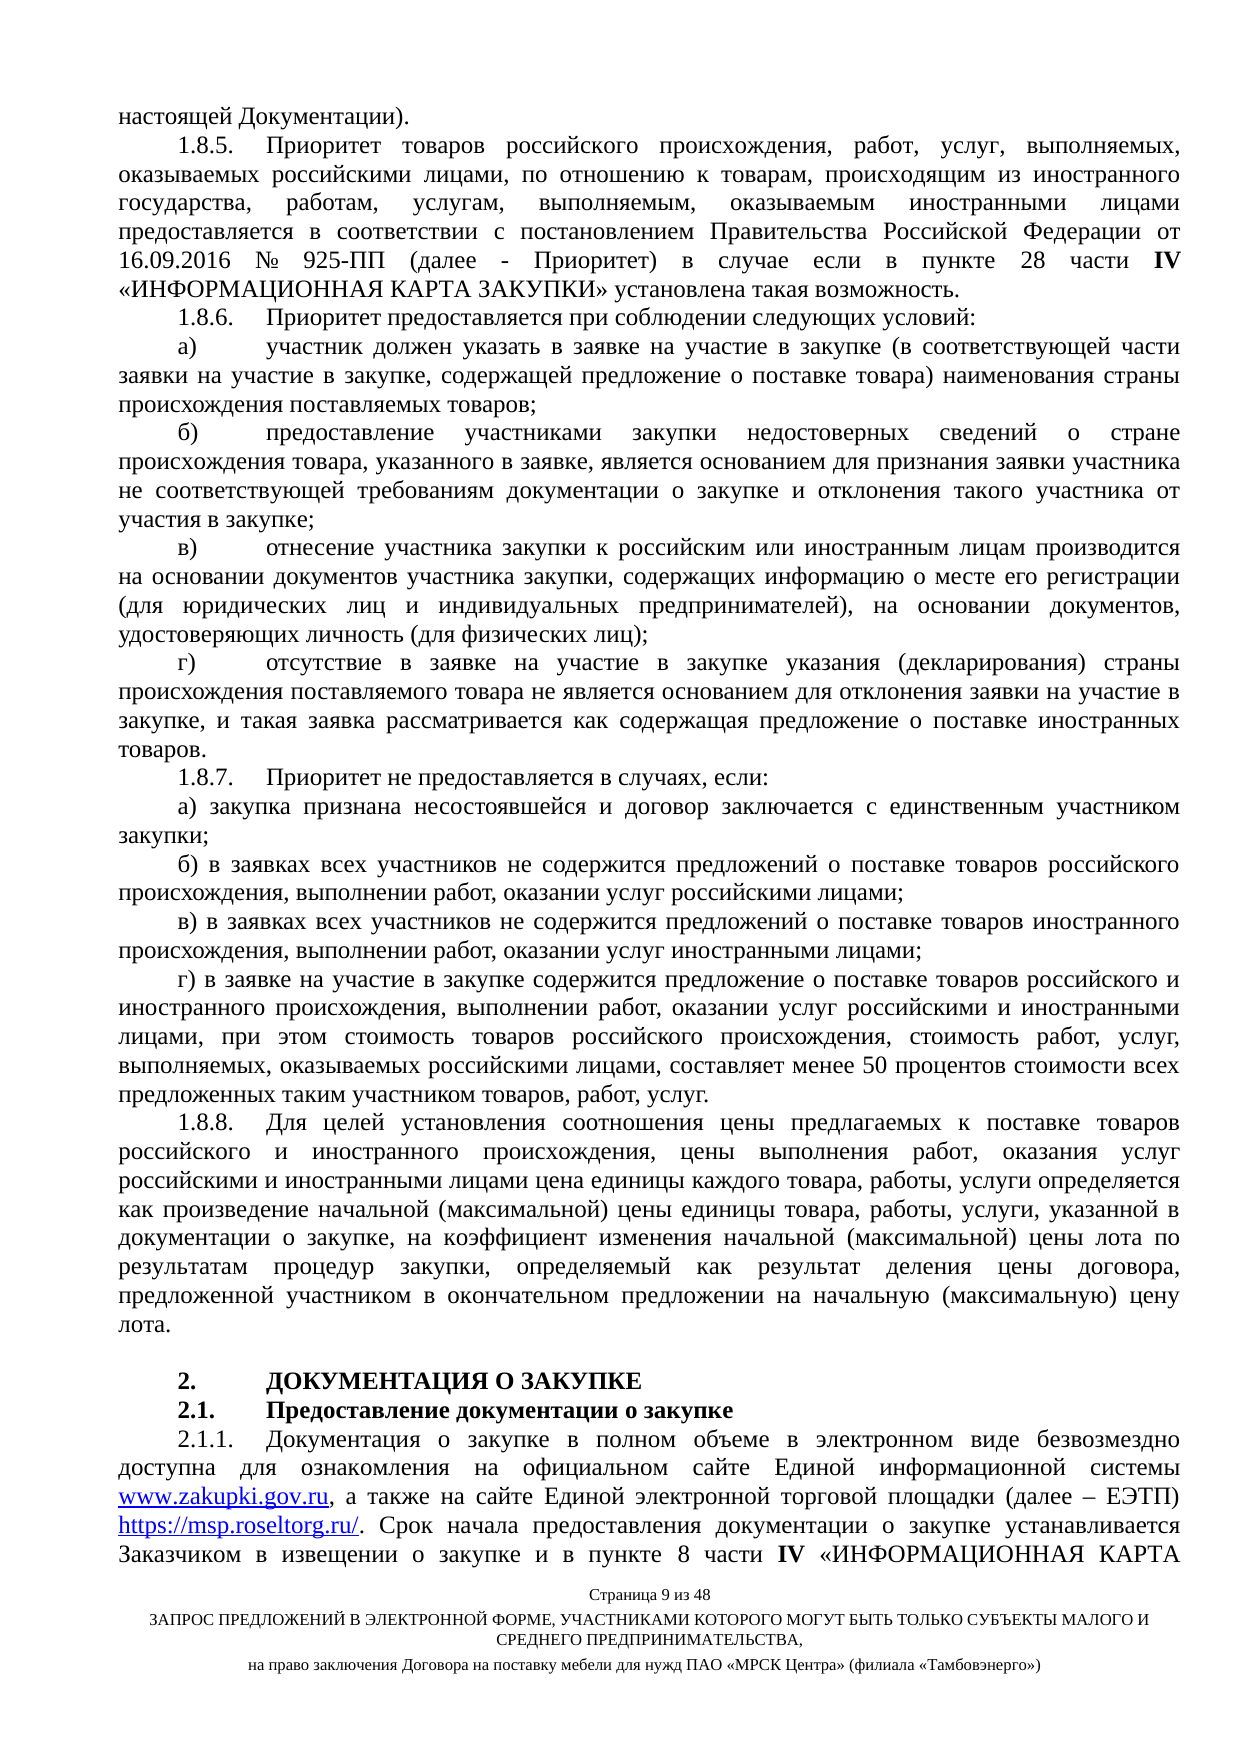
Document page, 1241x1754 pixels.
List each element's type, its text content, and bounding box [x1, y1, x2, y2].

subtitle Приоритет товаров российского происхождения, работ, услуг, выполняемых, оказываемых российскими лицами, по отношению к товарам, происходящим из иностранного государства, работам, услугам, выполняемым, оказываемым иностранными лицами предоставляется в соответствии с постановлением Правительства Российской Федерации от 16.09.2016 № 925-ПП (далее - Приоритет) в случае если в пункте 28 части IV «ИНФОРМАЦИОННАЯ КАРТА ЗАКУПКИ» установлена такая возможность. [118, 130, 1181, 302]
subtitle Приоритет предоставляется при соблюдении следующих условий: [118, 302, 1181, 331]
subtitle Для целей установления соотношения цены предлагаемых к поставке товаров российского и иностранного происхождения, цены выполнения работ, оказания услуг российскими и иностранными лицами цена единицы каждого товара, работы, услуги определяется как произведение начальной (максимальной) цены единицы товара, работы, услуги, указанной в документации о закупке, на коэффициент изменения начальной (максимальной) цены лота по результатам процедур закупки, определяемый как результат деления цены договора, предложенной участником в окончательном предложении на начальную (максимальную) цену лота. [118, 1107, 1181, 1337]
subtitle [118, 101, 1181, 130]
list б) в заявках всех участников не содержится предложений о поставке товаров российского происхождения, выполнении работ, оказании услуг российскими лицами; [118, 849, 1181, 906]
subtitle Предоставление документации о закупке [118, 1395, 1181, 1424]
list предоставление участниками закупки недостоверных сведений о стране происхождения товара, указанного в заявке, является основанием для признания заявки участника не соответствующей требованиям документации о закупке и отклонения такого участника от участия в закупке; [118, 417, 1181, 532]
list участник должен указать в заявке на участие в закупке (в соответствующей части заявки на участие в закупке, содержащей предложение о поставке товара) наименования страны происхождения поставляемых товаров; [118, 331, 1181, 417]
subtitle Приоритет не предоставляется в случаях, если: [118, 762, 1181, 791]
list отсутствие в заявке на участие в закупке указания (декларирования) страны происхождения поставляемого товара не является основанием для отклонения заявки на участие в закупке, и такая заявка рассматривается как содержащая предложение о поставке иностранных товаров. [118, 647, 1181, 762]
list в) в заявках всех участников не содержится предложений о поставке товаров иностранного происхождения, выполнении работ, оказании услуг иностранными лицами; [118, 906, 1181, 964]
list г) в заявке на участие в закупке содержится предложение о поставке товаров российского и иностранного происхождения, выполнении работ, оказании услуг российскими и иностранными лицами, при этом стоимость товаров российского происхождения, стоимость работ, услуг, выполняемых, оказываемых российскими лицами, составляет менее 50 процентов стоимости всех предложенных таким участником товаров, работ, услуг. [118, 964, 1181, 1107]
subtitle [118, 1424, 1181, 1567]
subtitle ДОКУМЕНТАЦИЯ О ЗАКУПКЕ [118, 1366, 1181, 1395]
list отнесение участника закупки к российским или иностранным лицам производится на основании документов участника закупки, содержащих информацию о месте его регистрации (для юридических лиц и индивидуальных предпринимателей), на основании документов, удостоверяющих личность (для физических лиц); [118, 532, 1181, 647]
list а) закупка признана несостоявшейся и договор заключается с единственным участником закупки; [118, 791, 1181, 849]
